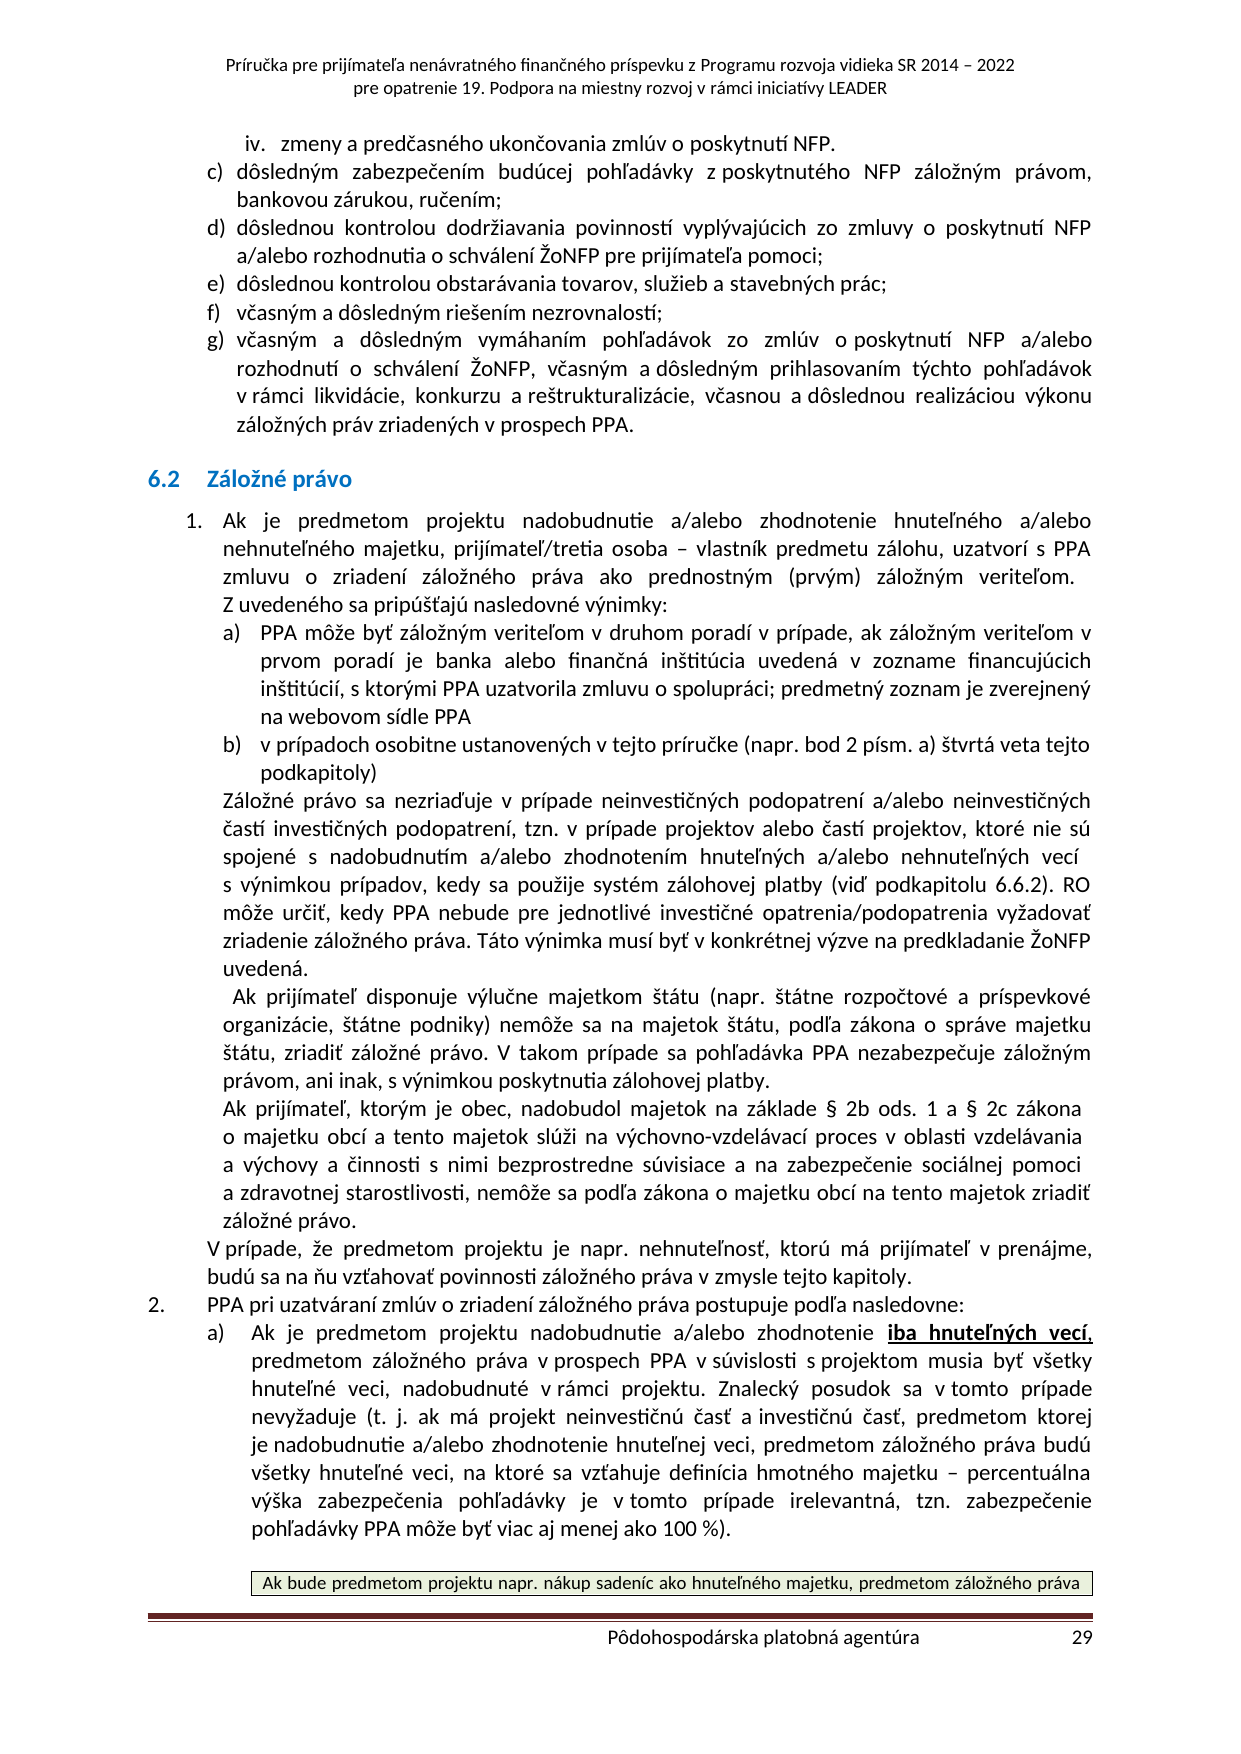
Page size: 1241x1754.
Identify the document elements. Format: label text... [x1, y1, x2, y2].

subtitle Záložné právo [148, 463, 1093, 493]
list včasným a dôsledným riešením nezrovnalostí; [207, 298, 1093, 326]
list Ak prijímateľ disponuje výlučne majetkom štátu (napr. štátne rozpočtové a príspevkové organizácie, štátne podniky) nemôže sa na majetok štátu, podľa zákona o správe majetku štátu, zriadiť záložné právo. V takom prípade sa pohľadávka PPA nezabezpečuje záložným právom, ani inak, s výnimkou poskytnutia zálohovej platby. [223, 982, 1093, 1094]
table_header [252, 1572, 1092, 1594]
list dôslednou kontrolou dodržiavania povinností vyplývajúcich zo zmluvy o poskytnutí NFP a/alebo rozhodnutia o schválení ŽoNFP pre prijímateľa pomoci; [207, 213, 1093, 269]
list dôsledným zabezpečením budúcej pohľadávky z poskytnutého NFP záložným právom, bankovou zárukou, ručením; [207, 157, 1093, 213]
list dôslednou kontrolou obstarávania tovarov, služieb a stavebných prác; [207, 269, 1093, 298]
list včasným a dôsledným vymáhaním pohľadávok zo zmlúv o poskytnutí NFP a/alebo rozhodnutí o schválení ŽoNFP, včasným a dôsledným prihlasovaním týchto pohľadávok v rámci likvidácie, konkurzu a reštrukturalizácie, včasnou a dôslednou realizáciou výkonu záložných práv zriadených v prospech PPA. [207, 326, 1093, 438]
list zmeny a predčasného ukončovania zmlúv o poskytnutí NFP. [266, 129, 1093, 157]
list V prípade, že predmetom projektu je napr. nehnuteľnosť, ktorú má prijímateľ v prenájme, budú sa na ňu vzťahovať povinnosti záložného práva v zmysle tejto kapitoly. [207, 1234, 1093, 1290]
list Ak prijímateľ, ktorým je obec, nadobudol majetok na základe § 2b ods. 1 a § 2c zákona o majetku obcí a tento majetok slúži na výchovno-vzdelávací proces v oblasti vzdelávania a výchovy a činnosti s nimi bezprostredne súvisiace a na zabezpečenie sociálnej pomoci a zdravotnej starostlivosti, nemôže sa podľa zákona o majetku obcí na tento majetok zriadiť záložné právo. [223, 1094, 1093, 1234]
list Záložné právo sa nezriaďuje v prípade neinvestičných podopatrení a/alebo neinvestičných častí investičných podopatrení, tzn. v prípade projektov alebo častí projektov, ktoré nie sú spojené s nadobudnutím a/alebo zhodnotením hnuteľných a/alebo nehnuteľných vecí s výnimkou prípadov, kedy sa použije systém zálohovej platby (viď podkapitolu 6.6.2). RO môže určiť, kedy PPA nebude pre jednotlivé investičné opatrenia/podopatrenia vyžadovať zriadenie záložného práva. Táto výnimka musí byť v konkrétnej výzve na predkladanie ŽoNFP uvedená. [223, 786, 1093, 982]
list v prípadoch osobitne ustanovených v tejto príručke (napr. bod 2 písm. a) štvrtá veta tejto podkapitoly) [223, 730, 1093, 786]
list Ak je predmetom projektu nadobudnutie a/alebo zhodnotenie iba hnuteľných vecí, predmetom záložného práva v prospech PPA v súvislosti s projektom musia byť všetky hnuteľné veci, nadobudnuté v rámci projektu. Znalecký posudok sa v tomto prípade nevyžaduje (t. j. ak má projekt neinvestičnú časť a investičnú časť, predmetom ktorej je nadobudnutie a/alebo zhodnotenie hnuteľnej veci, predmetom záložného práva budú všetky hnuteľné veci, na ktoré sa vzťahuje definícia hmotného majetku – percentuálna výška zabezpečenia pohľadávky je v tomto prípade irelevantná, tzn. zabezpečenie pohľadávky PPA môže byť viac aj menej ako 100 %). [207, 1318, 1093, 1542]
list Ak je predmetom projektu nadobudnutie a/alebo zhodnotenie hnuteľného a/alebo nehnuteľného majetku, prijímateľ/tretia osoba – vlastník predmetu zálohu, uzatvorí s PPA zmluvu o zriadení záložného práva ako prednostným (prvým) záložným veriteľom. Z uvedeného sa pripúšťajú nasledovné výnimky: [185, 506, 1093, 618]
list PPA môže byť záložným veriteľom v druhom poradí v prípade, ak záložným veriteľom v prvom poradí je banka alebo finančná inštitúcia uvedená v zozname financujúcich inštitúcií, s ktorými PPA uzatvorila zmluvu o spolupráci; predmetný zoznam je zverejnený na webovom sídle PPA [223, 618, 1093, 730]
list PPA pri uzatváraní zmlúv o zriadení záložného práva postupuje podľa nasledovne: [148, 1290, 1093, 1318]
